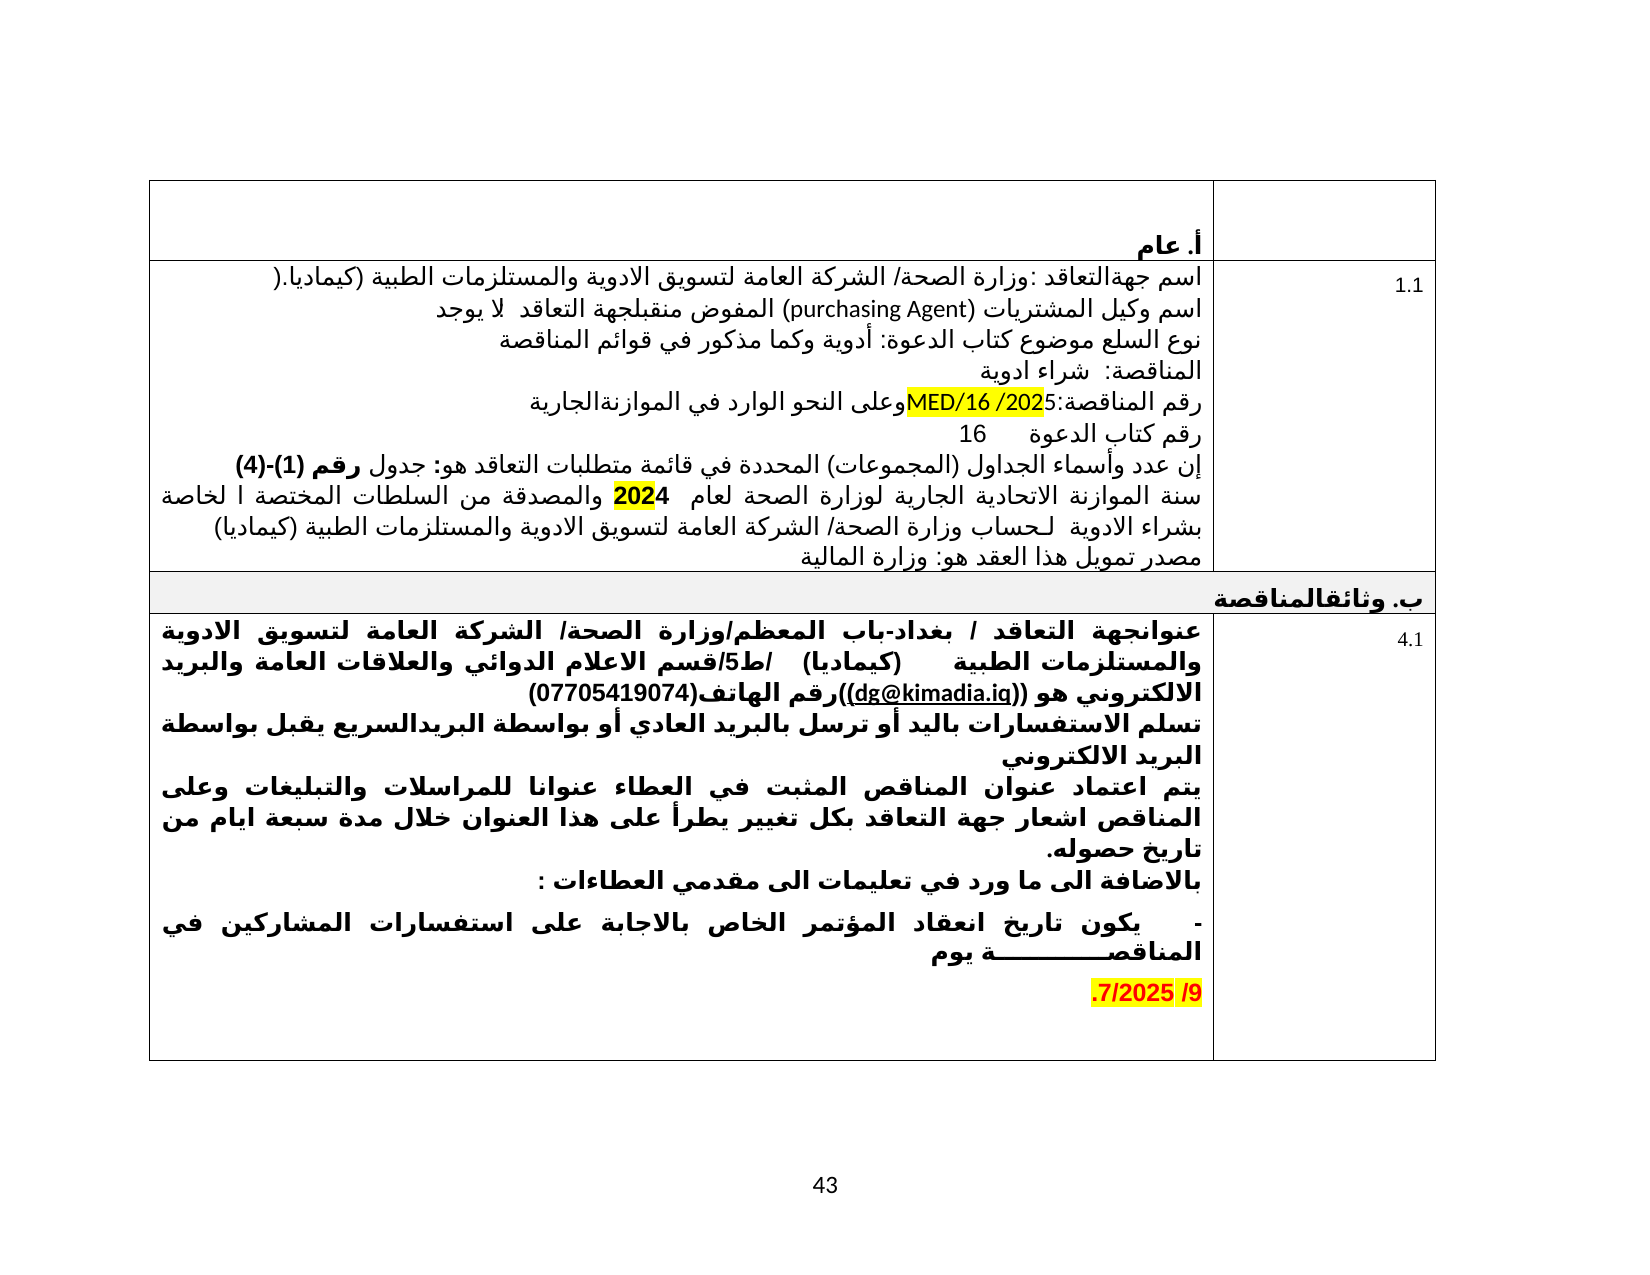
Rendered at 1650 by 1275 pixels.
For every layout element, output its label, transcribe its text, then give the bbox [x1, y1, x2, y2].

table_cell [1214, 181, 1435, 260]
table_cell عنوانجهة التعاقد / بغداد-باب المعظم/وزارة الصحة/ الشركة العامة لتسويق الادوية والمستلزمات الطبية (كيماديا) /ط5/قسم الاعلام الدوائي والعلاقات العامة والبريد الالكتروني هو ((dg@kimadia.iq))رقم الهاتف(07705419074) تسلم الاستفسارات باليد أو ترسل بالبريد العادي أو بواسطة البريدالسريع يقبل بواسطة البريد الالكتروني يتم اعتماد عنوان المناقص المثبت في العطاء عنوانا للمراسلات والتبليغات وعلى المناقص اشعار جهة التعاقد بكل تغيير يطرأ على هذا العنوان خلال مدة سبعة ايام من تاريخ حصوله. بالاضافة الى ما ورد في تعليمات الى مقدمي العطاءات : - يكون تاريخ انعقاد المؤتمر الخاص بالاجابة على استفسارات المشاركين في المناقصـــــــــــــة يوم 9/ 7/2025. [150, 614, 1213, 1060]
table_cell ب. وثائقالمناقصة [150, 572, 1435, 613]
table_cell اسم جهةالتعاقد :وزارة الصحة/ الشركة العامة لتسويق الادوية والمستلزمات الطبية (كيماديا.( اسم وكيل المشتريات (purchasing Agent) المفوض منقبلجهة التعاقد: لا يوجد نوع السلع موضوع كتاب الدعوة: أدوية وكما مذكور في قوائم المناقصة المناقصة: شراء ادوية رقم المناقصة:MED/16 /2025وعلى النحو الوارد في الموازنةالجارية رقم كتاب الدعوة 16 إن عدد وأسماء الجداول (المجموعات) المحددة في قائمة متطلبات التعاقد هو: جدول رقم (1)-(4) سنة الموازنة الاتحادية الجارية لوزارة الصحة لعام 2024 والمصدقة من السلطات المختصة ا لخاصة بشراء الادوية لـحساب وزارة الصحة/ الشركة العامة لتسويق الادوية والمستلزمات الطبية (كيماديا) مصدر تمويل هذا العقد هو: وزارة المالية [150, 261, 1213, 571]
table_cell 4.1 [1214, 614, 1435, 1060]
table_cell أ. عام [150, 181, 1213, 260]
table_cell 1.1 [1214, 261, 1435, 571]
